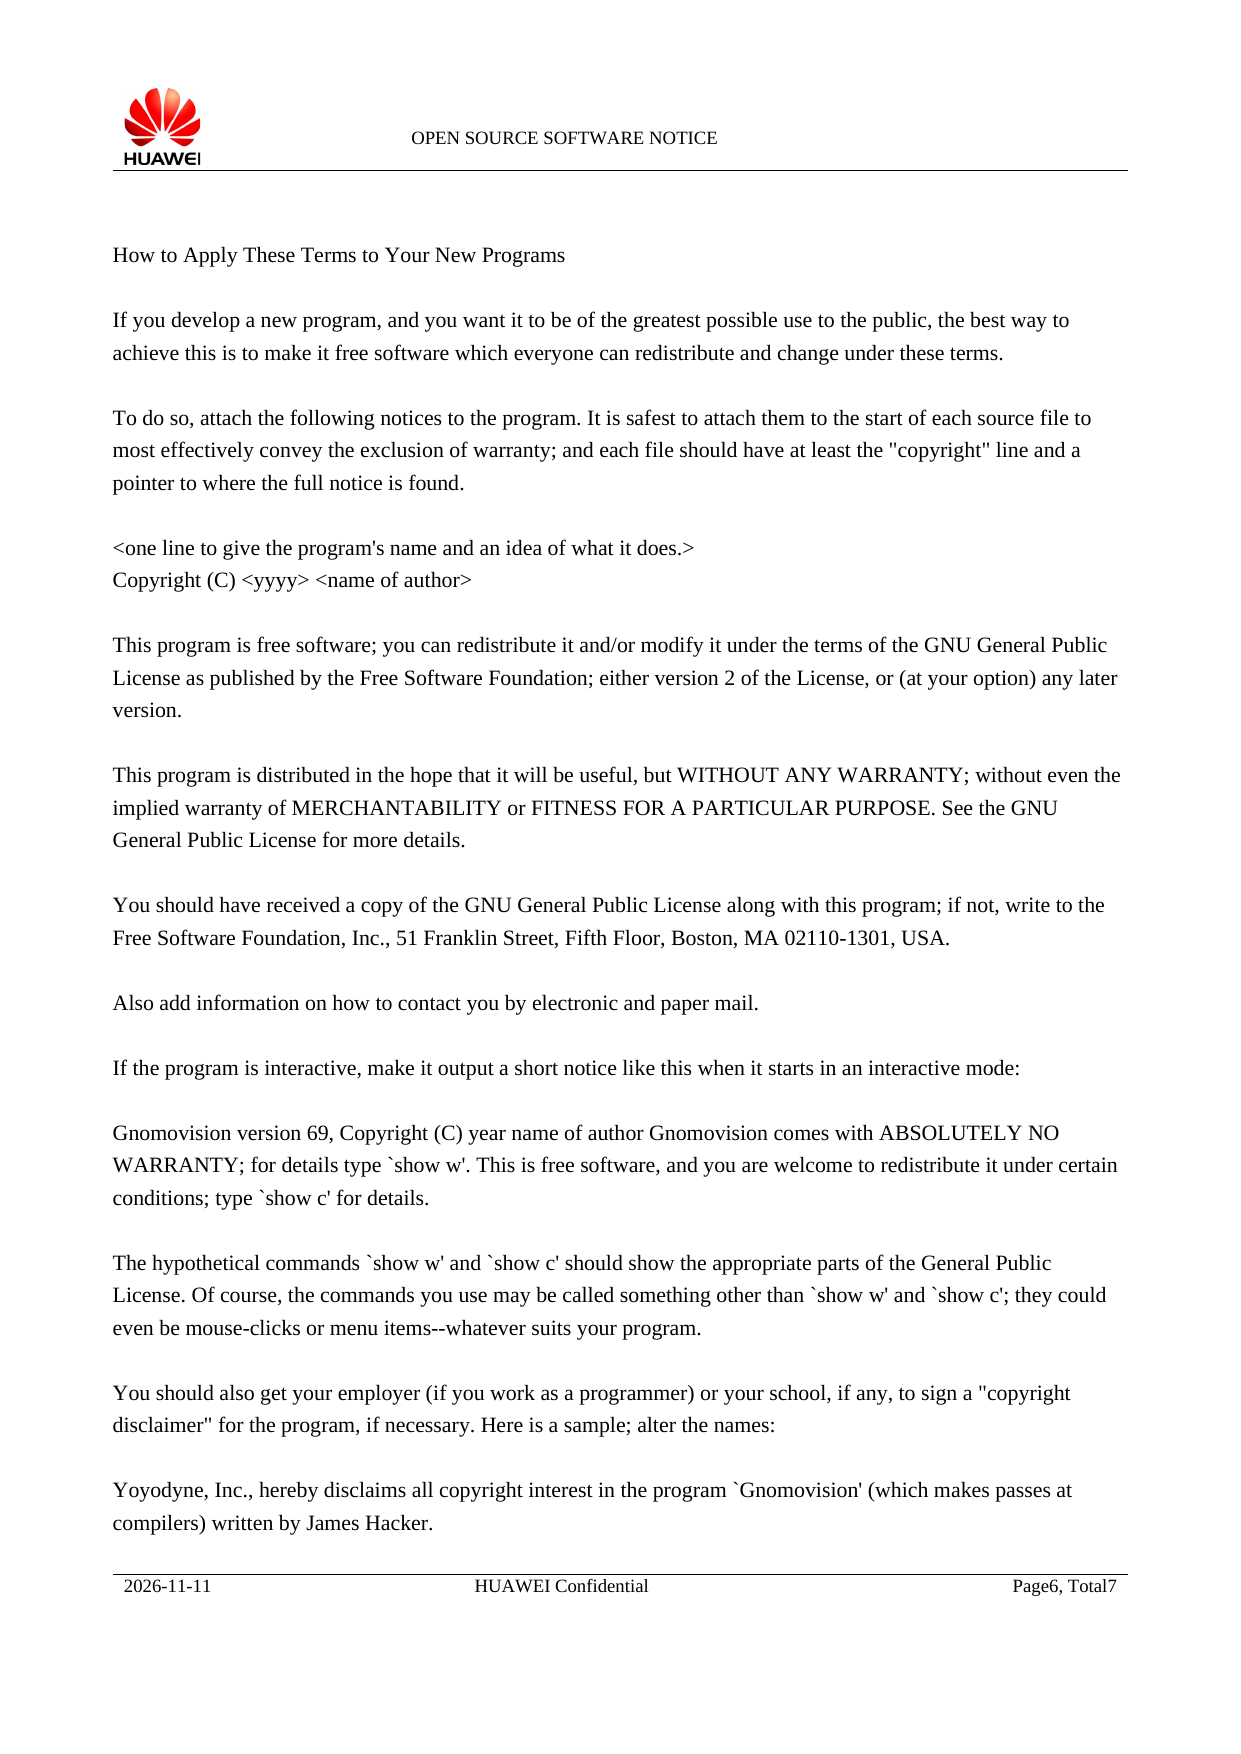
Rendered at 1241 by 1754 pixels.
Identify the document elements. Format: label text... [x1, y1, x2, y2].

picture [124, 88, 201, 165]
